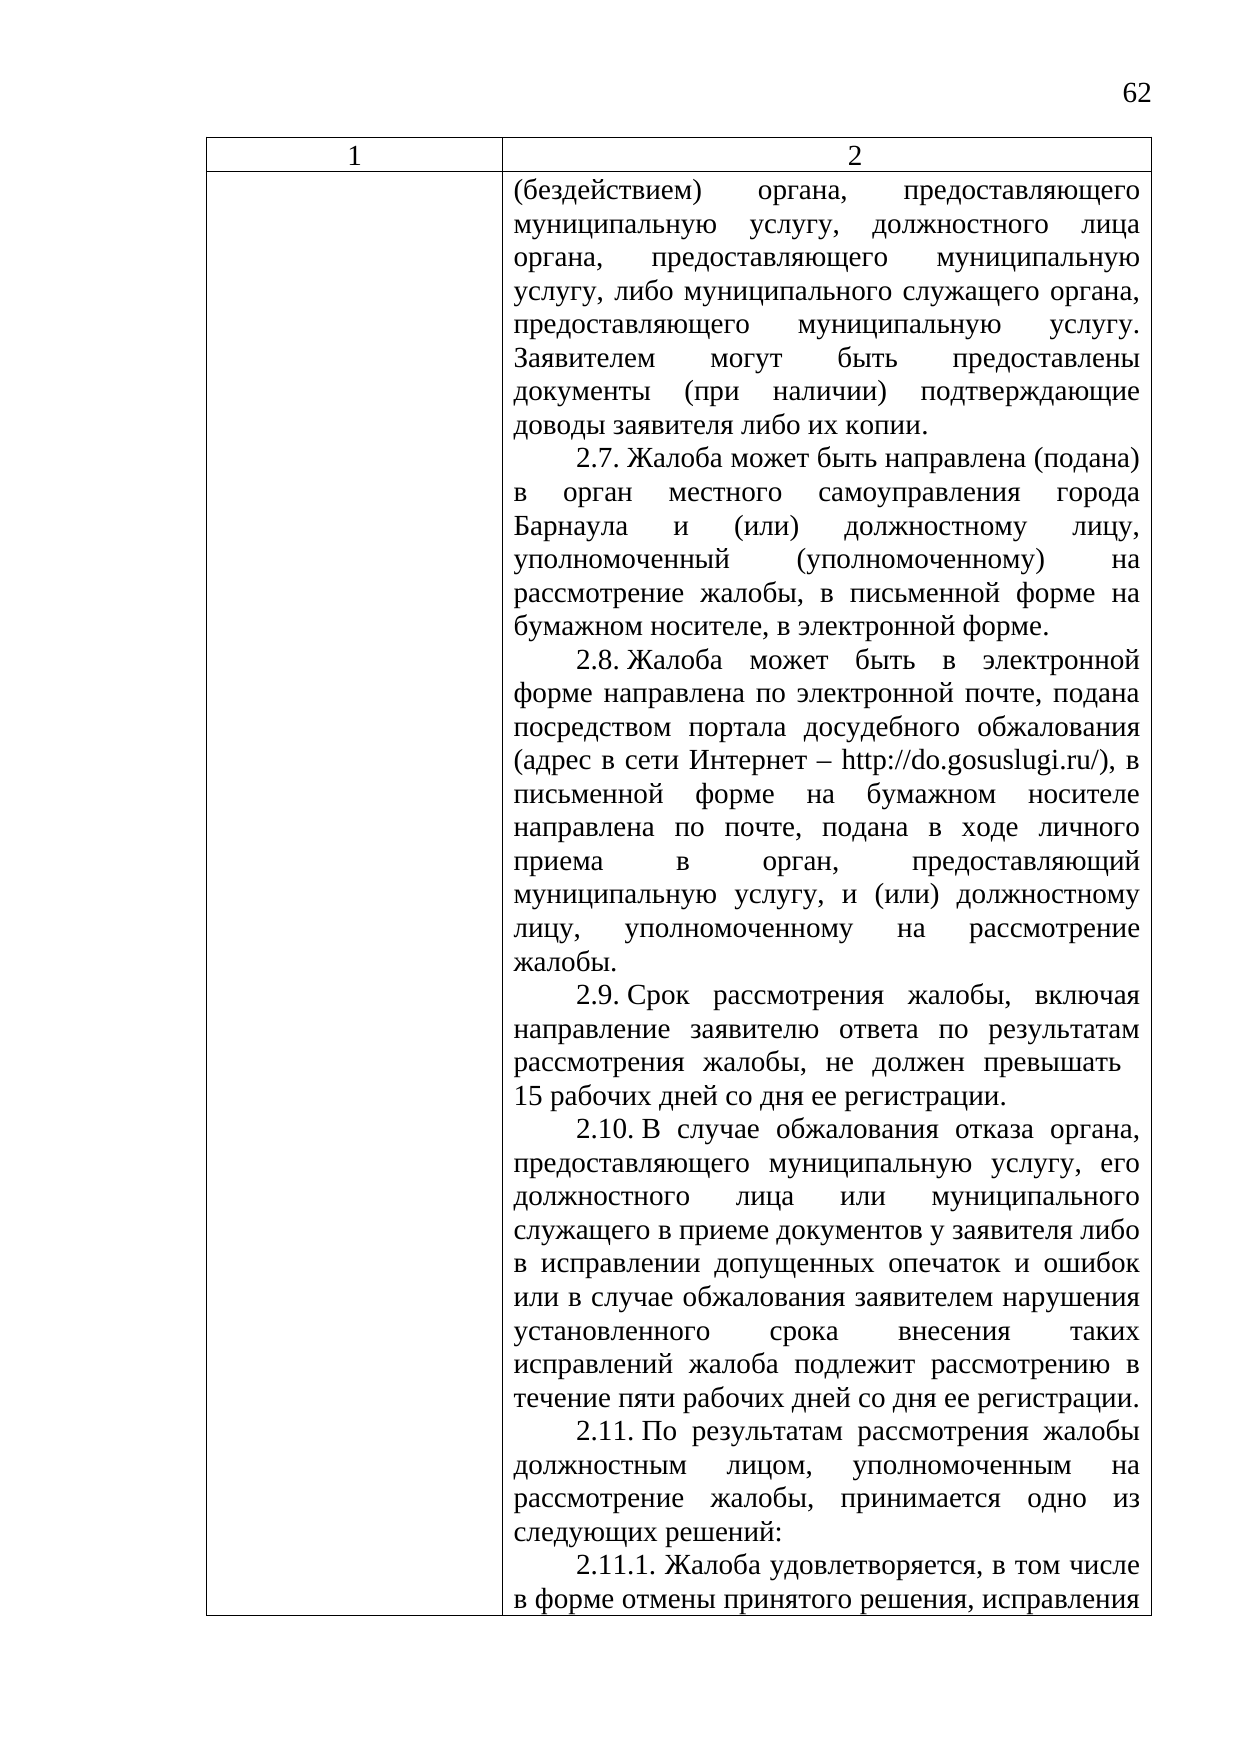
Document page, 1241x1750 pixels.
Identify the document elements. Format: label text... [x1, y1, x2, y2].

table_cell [207, 172, 502, 1614]
table_header 2 [503, 138, 1151, 171]
table_header 1 [207, 138, 502, 171]
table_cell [503, 172, 1151, 1614]
